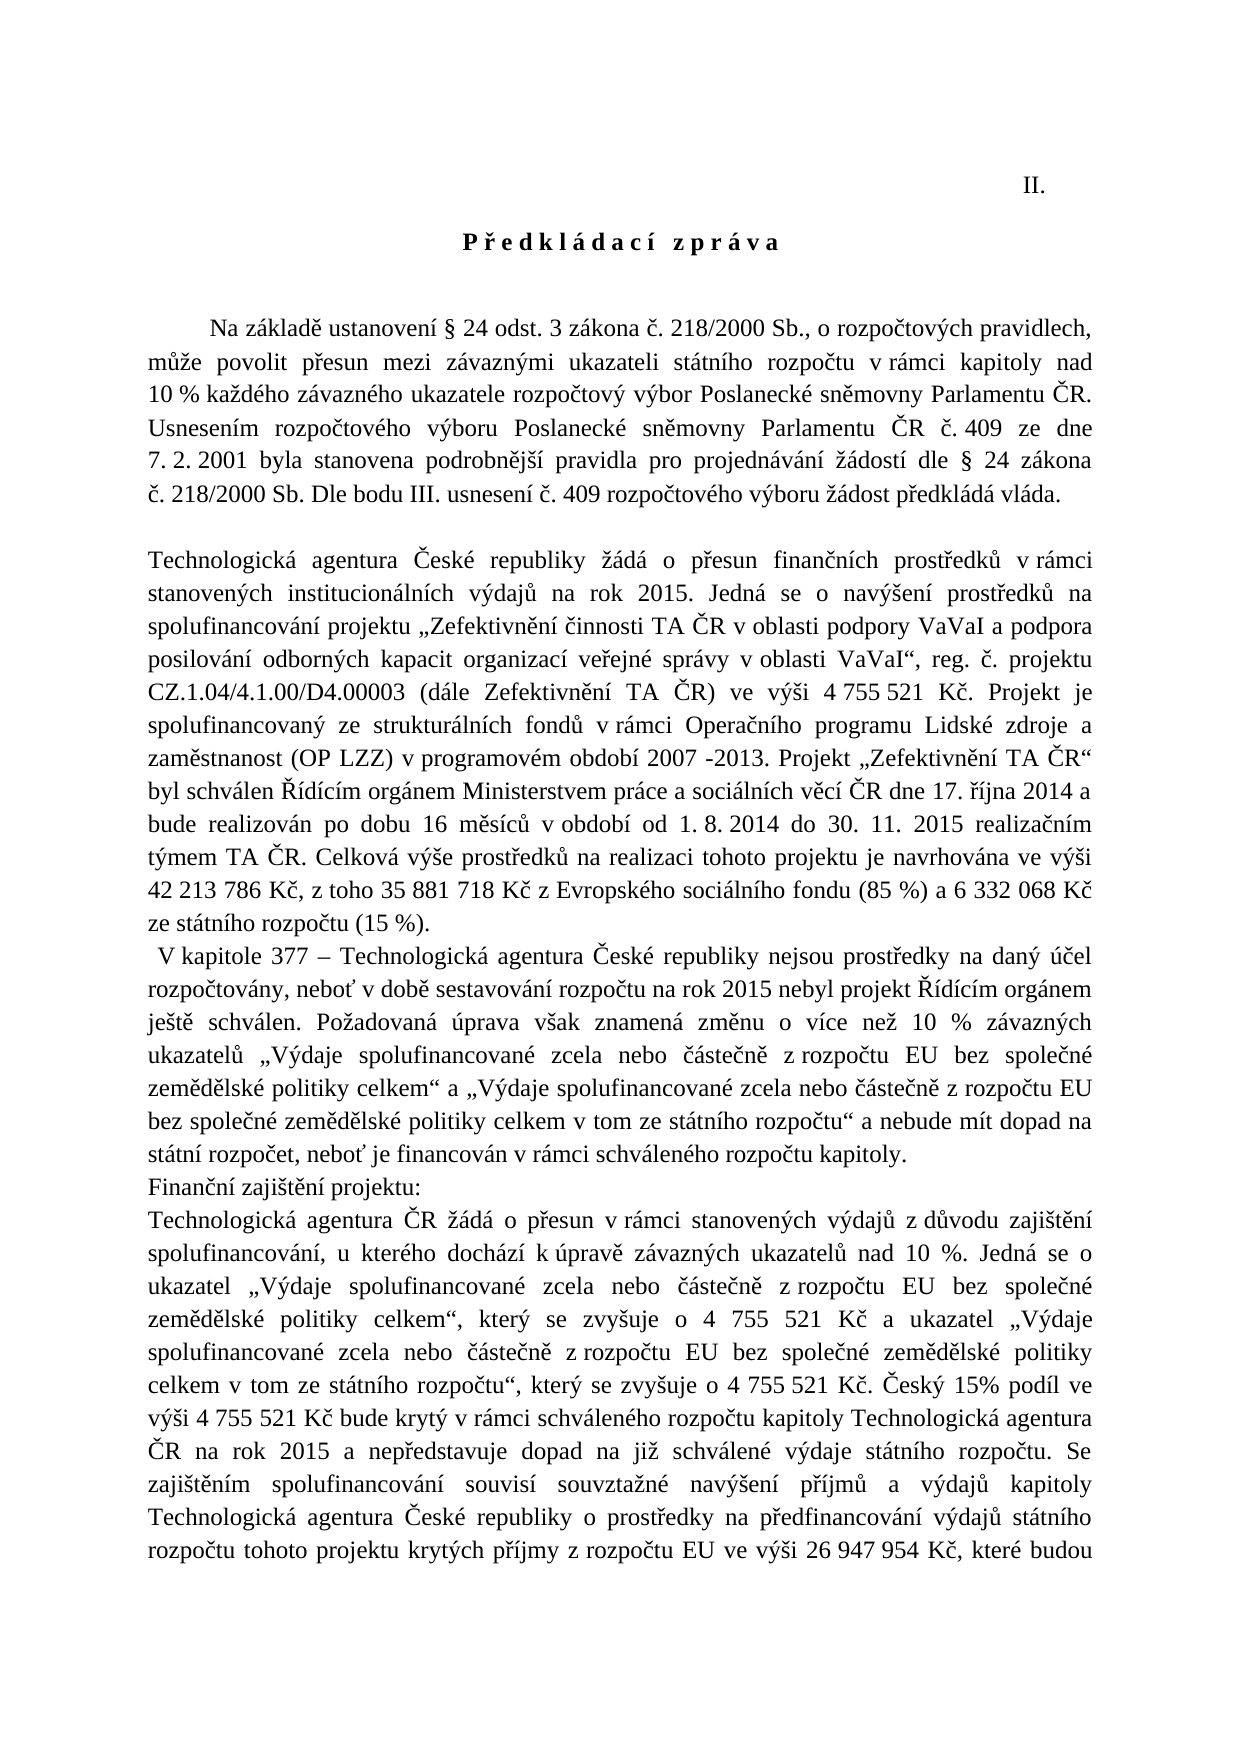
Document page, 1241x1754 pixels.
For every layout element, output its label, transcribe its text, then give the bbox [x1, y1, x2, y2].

text Na základě ustanovení § 24 odst. 3 zákona č. 218/2000 Sb., o rozpočtových pravidlech, může povolit přesun mezi závaznými ukazateli státního rozpočtu v rámci kapitoly nad 10 % každého závazného ukazatele rozpočtový výbor Poslanecké sněmovny Parlamentu ČR. Usnesením rozpočtového výboru Poslanecké sněmovny Parlamentu ČR č. 409 ze dne 7. 2. 2001 byla stanovena podrobnější pravidla pro projednávání žádostí dle § 24 zákona č. 218/2000 Sb. Dle bodu III. usnesení č. 409 rozpočtového výboru žádost předkládá vláda. [148, 313, 1093, 507]
text Technologická agentura České republiky žádá o přesun finančních prostředků v rámci stanovených institucionálních výdajů na rok 2015. Jedná se o navýšení prostředků na spolufinancování projektu „Zefektivnění činnosti TA ČR v oblasti podpory VaVaI a podpora posilování odborných kapacit organizací veřejné správy v oblasti VaVaI“, reg. č. projektu CZ.1.04/4.1.00/D4.00003 (dále Zefektivnění TA ČR) ve výši 4 755 521 Kč. Projekt je spolufinancovaný ze strukturálních fondů v rámci Operačního programu Lidské zdroje a zaměstnanost (OP LZZ) v programovém období 2007 -2013. Projekt „Zefektivnění TA ČR“ byl schválen Řídícím orgánem Ministerstvem práce a sociálních věcí ČR dne 17. října 2014 a bude realizován po dobu 16 měsíců v období od 1. 8. 2014 do 30. 11. 2015 realizačním týmem TA ČR. Celková výše prostředků na realizaci tohoto projektu je navrhována ve výši 42 213 786 Kč, z toho 35 881 718 Kč z Evropského sociálního fondu (85 %) a 6 332 068 Kč ze státního rozpočtu (15 %). [148, 545, 1093, 937]
text II. [148, 170, 1093, 198]
text V kapitole 377 – Technologická agentura České republiky nejsou prostředky na daný účel rozpočtovány, neboť v době sestavování rozpočtu na rok 2015 nebyl projekt Řídícím orgánem ještě schválen. Požadovaná úprava však znamená změnu o více než 10 % závazných ukazatelů „Výdaje spolufinancované zcela nebo částečně z rozpočtu EU bez společné zemědělské politiky celkem“ a „Výdaje spolufinancované zcela nebo částečně z rozpočtu EU bez společné zemědělské politiky celkem v tom ze státního rozpočtu“ a nebude mít dopad na státní rozpočet, neboť je financován v rámci schváleného rozpočtu kapitoly. [148, 941, 1093, 1168]
subtitle P ř e d k l á d a c í z p r á v a [148, 227, 1093, 256]
text Finanční zajištění projektu: [148, 1172, 1093, 1201]
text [148, 1205, 1093, 1564]
